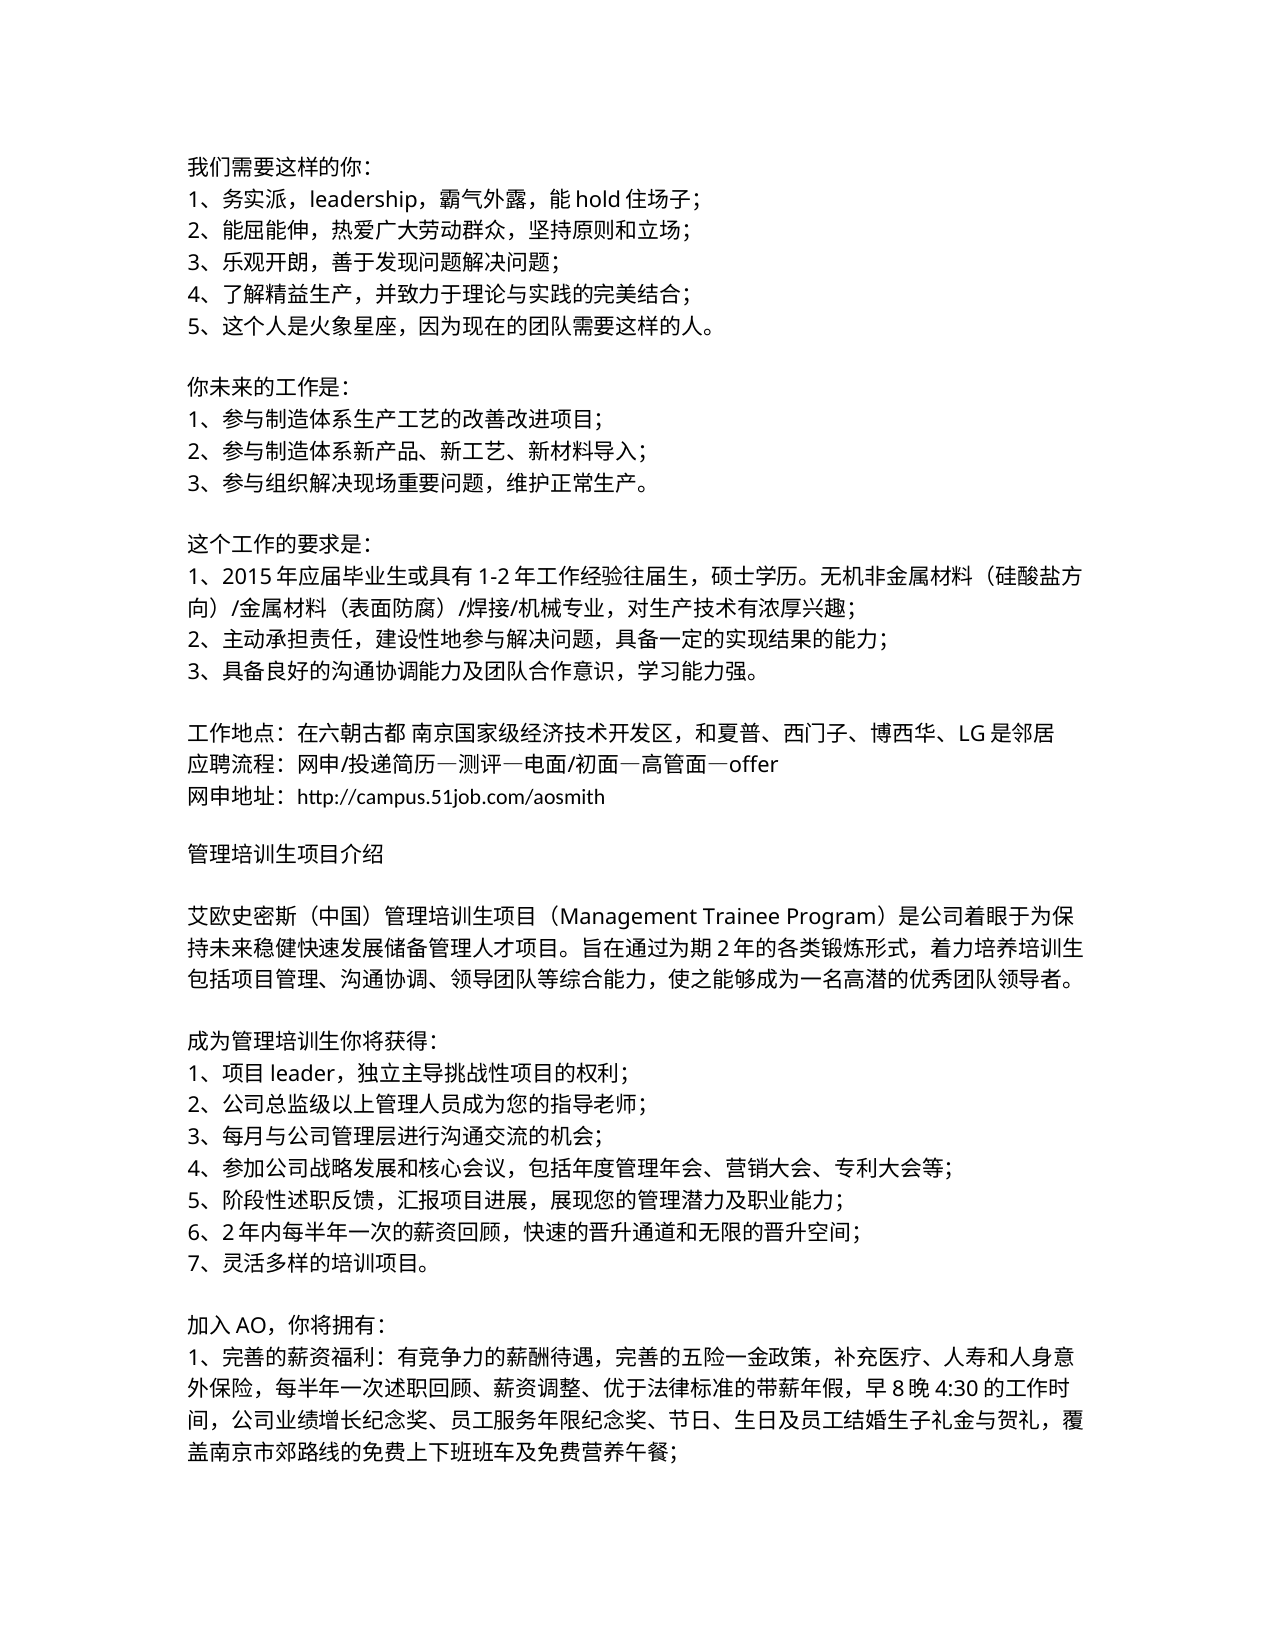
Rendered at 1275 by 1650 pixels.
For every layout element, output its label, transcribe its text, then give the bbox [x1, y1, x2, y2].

text 1、项目leader，独立主导挑战性项目的权利； [187, 1056, 1087, 1087]
text 2、公司总监级以上管理人员成为您的指导老师； [187, 1087, 1087, 1119]
text 1、完善的薪资福利：有竞争力的薪酬待遇，完善的五险一金政策，补充医疗、人寿和人身意外保险，每半年一次述职回顾、薪资调整、优于法律标准的带薪年假，早8晚4:30的工作时间，公司业绩增长纪念奖、员工服务年限纪念奖、节日、生日及员工结婚生子礼金与贺礼，覆盖南京市郊路线的免费上下班班车及免费营养午餐； [187, 1339, 1087, 1466]
text 1、参与制造体系生产工艺的改善改进项目； [187, 402, 1087, 434]
text 工作地点：在六朝古都 南京国家级经济技术开发区，和夏普、西门子、博西华、LG是邻居 [187, 716, 1087, 747]
text 4、参加公司战略发展和核心会议，包括年度管理年会、营销大会、专利大会等； [187, 1151, 1087, 1183]
text 成为管理培训生你将获得： [187, 1024, 1087, 1056]
text 网申地址：http://campus.51job.com/aosmith [187, 779, 1087, 811]
text 2、主动承担责任，建设性地参与解决问题，具备一定的实现结果的能力； [187, 622, 1087, 654]
text 这个工作的要求是： [187, 527, 1087, 559]
text 3、每月与公司管理层进行沟通交流的机会； [187, 1119, 1087, 1151]
text 1、2015年应届毕业生或具有1-2年工作经验往届生，硕士学历。无机非金属材料（硅酸盐方向）/金属材料（表面防腐）/焊接/机械专业，对生产技术有浓厚兴趣； [187, 559, 1087, 622]
text 3、乐观开朗，善于发现问题解决问题； [187, 245, 1087, 277]
text 4、了解精益生产，并致力于理论与实践的完美结合； [187, 277, 1087, 309]
text 7、灵活多样的培训项目。 [187, 1246, 1087, 1278]
text 我们需要这样的你： [187, 150, 1087, 182]
text 艾欧史密斯（中国）管理培训生项目（Management Trainee Program）是公司着眼于为保持未来稳健快速发展储备管理人才项目。旨在通过为期2年的各类锻炼形式，着力培养培训生包括项目管理、沟通协调、领导团队等综合能力，使之能够成为一名高潜的优秀团队领导者。 [187, 899, 1087, 994]
text 应聘流程：网申/投递简历—测评—电面/初面—高管面—offer [187, 747, 1087, 779]
text 你未来的工作是： [187, 370, 1087, 402]
text 5、阶段性述职反馈，汇报项目进展，展现您的管理潜力及职业能力； [187, 1183, 1087, 1214]
text 3、具备良好的沟通协调能力及团队合作意识，学习能力强。 [187, 654, 1087, 686]
text 2、能屈能伸，热爱广大劳动群众，坚持原则和立场； [187, 213, 1087, 245]
text 加入AO，你将拥有： [187, 1308, 1087, 1339]
text 2、参与制造体系新产品、新工艺、新材料导入； [187, 434, 1087, 466]
text 管理培训生项目介绍 [187, 837, 1087, 869]
text 1、务实派，leadership，霸气外露，能hold住场子； [187, 182, 1087, 213]
text 6、2年内每半年一次的薪资回顾，快速的晋升通道和无限的晋升空间； [187, 1214, 1087, 1246]
text 5、这个人是火象星座，因为现在的团队需要这样的人。 [187, 309, 1087, 341]
text 3、参与组织解决现场重要问题，维护正常生产。 [187, 466, 1087, 497]
